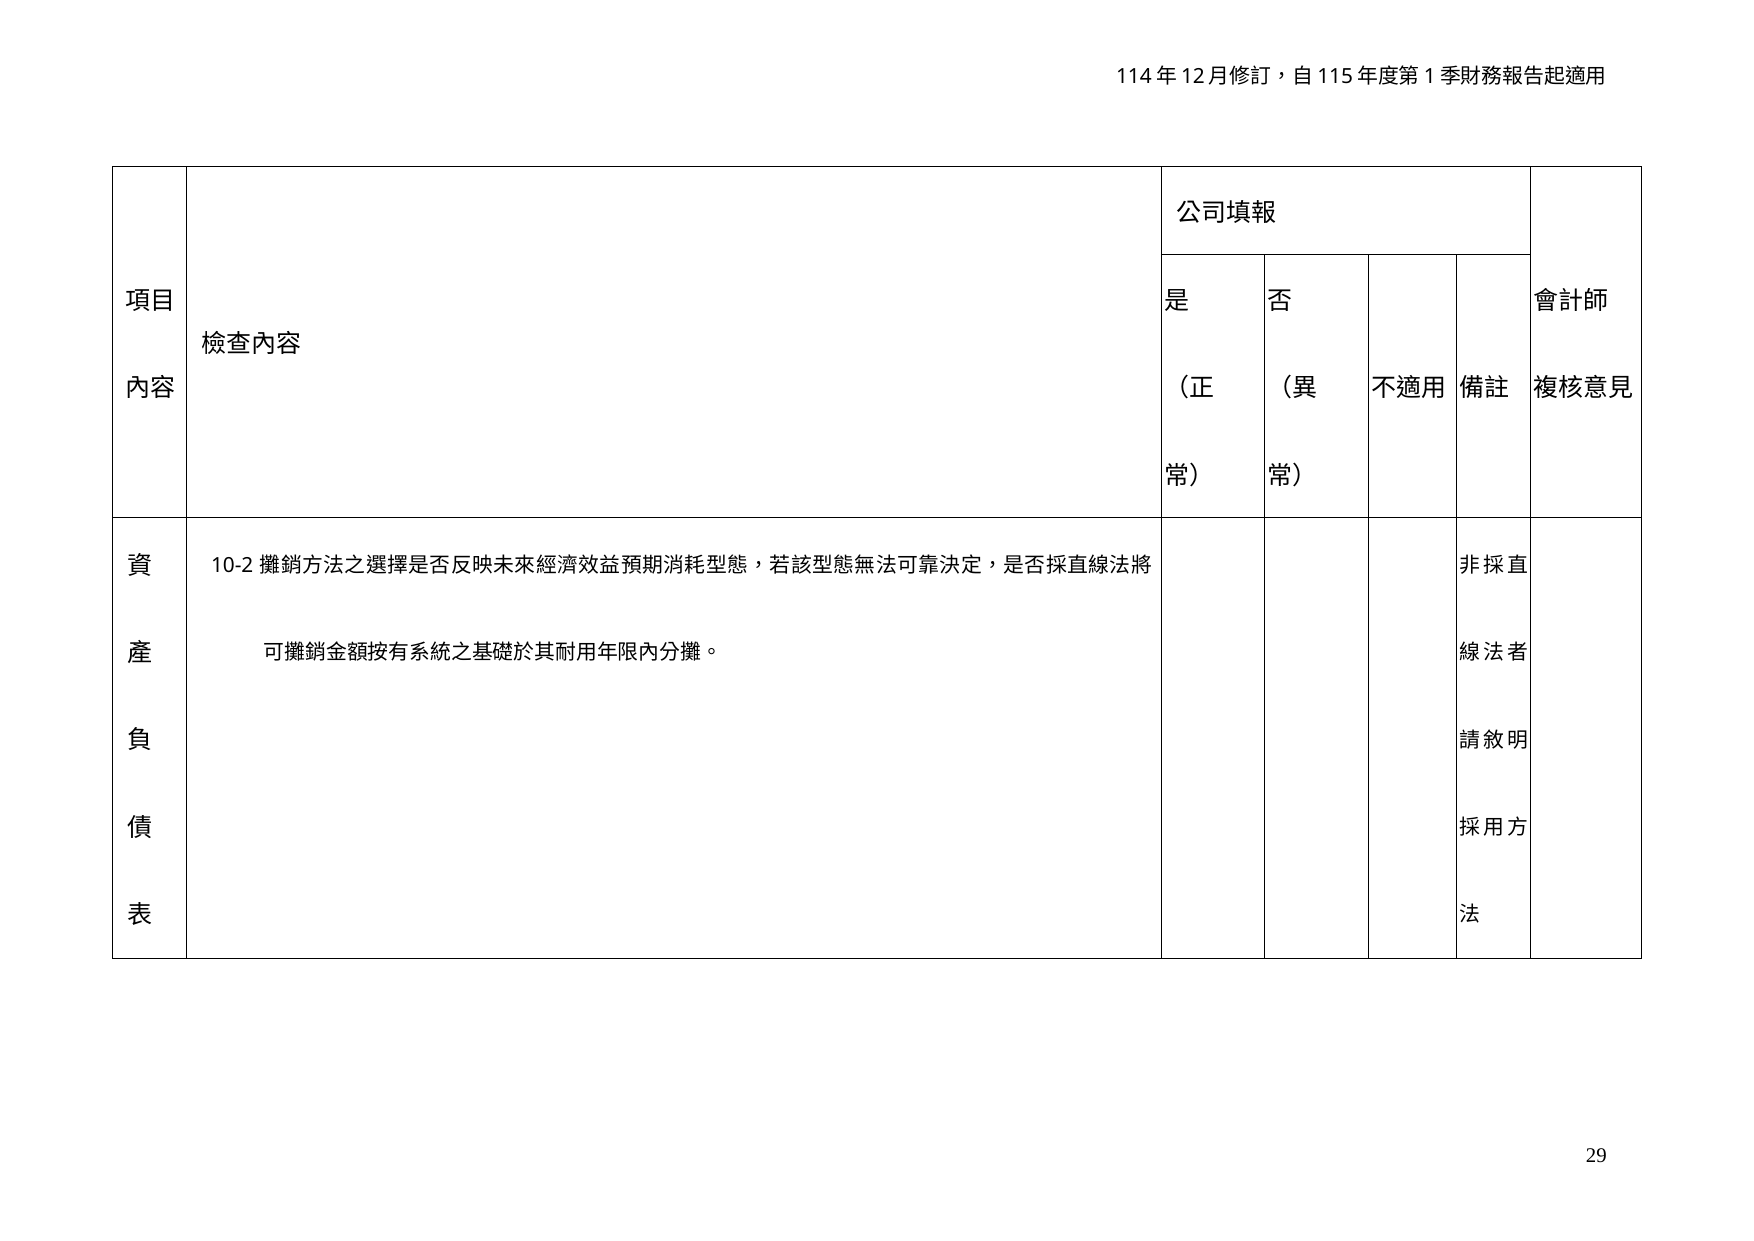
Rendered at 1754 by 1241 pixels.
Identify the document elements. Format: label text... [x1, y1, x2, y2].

table_cell 不適用 [1369, 255, 1456, 517]
table_header 檢查內容 [187, 167, 1161, 517]
table_cell 備註 [1457, 255, 1530, 517]
table_cell [1265, 518, 1368, 958]
table_cell 10-2 攤銷方法之選擇是否反映未來經濟效益預期消耗型態，若該型態無法可靠決定，是否採直線法將可攤銷金額按有系統之基礎於其耐用年限內分攤。 [187, 518, 1161, 958]
table_cell 資產負債表 [113, 518, 186, 958]
table_cell 非採直線法者請敘明採用方法 [1457, 518, 1530, 958]
table_cell [1369, 518, 1456, 958]
table_header 會計師 複核意見 [1531, 167, 1641, 517]
table_header 公司填報 [1162, 167, 1530, 254]
table_cell 否 （異常） [1265, 255, 1368, 517]
table_cell [1162, 518, 1264, 958]
table_cell [1531, 518, 1641, 958]
table_cell 是 （正常） [1162, 255, 1264, 517]
table_header 項目內容 [113, 167, 186, 517]
